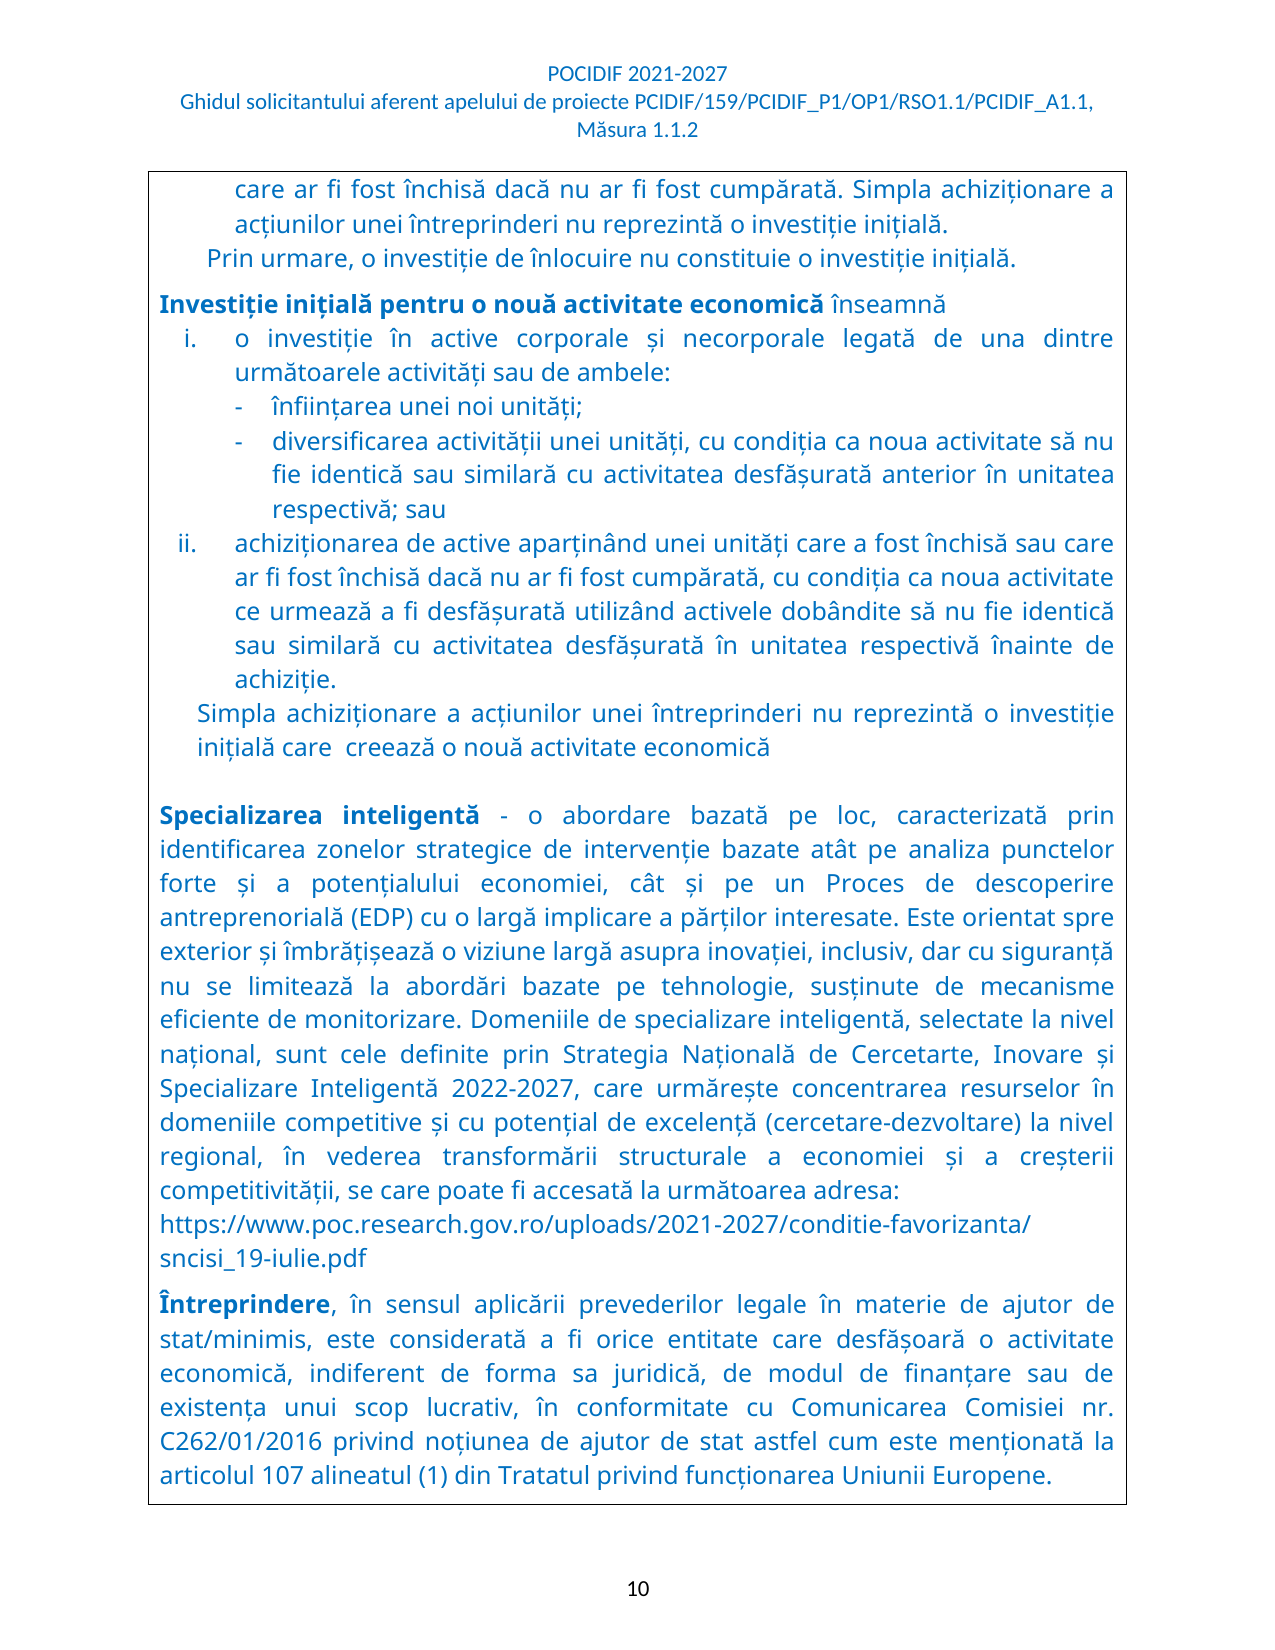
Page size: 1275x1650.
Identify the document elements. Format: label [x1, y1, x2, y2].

table_header [149, 172, 1126, 1504]
